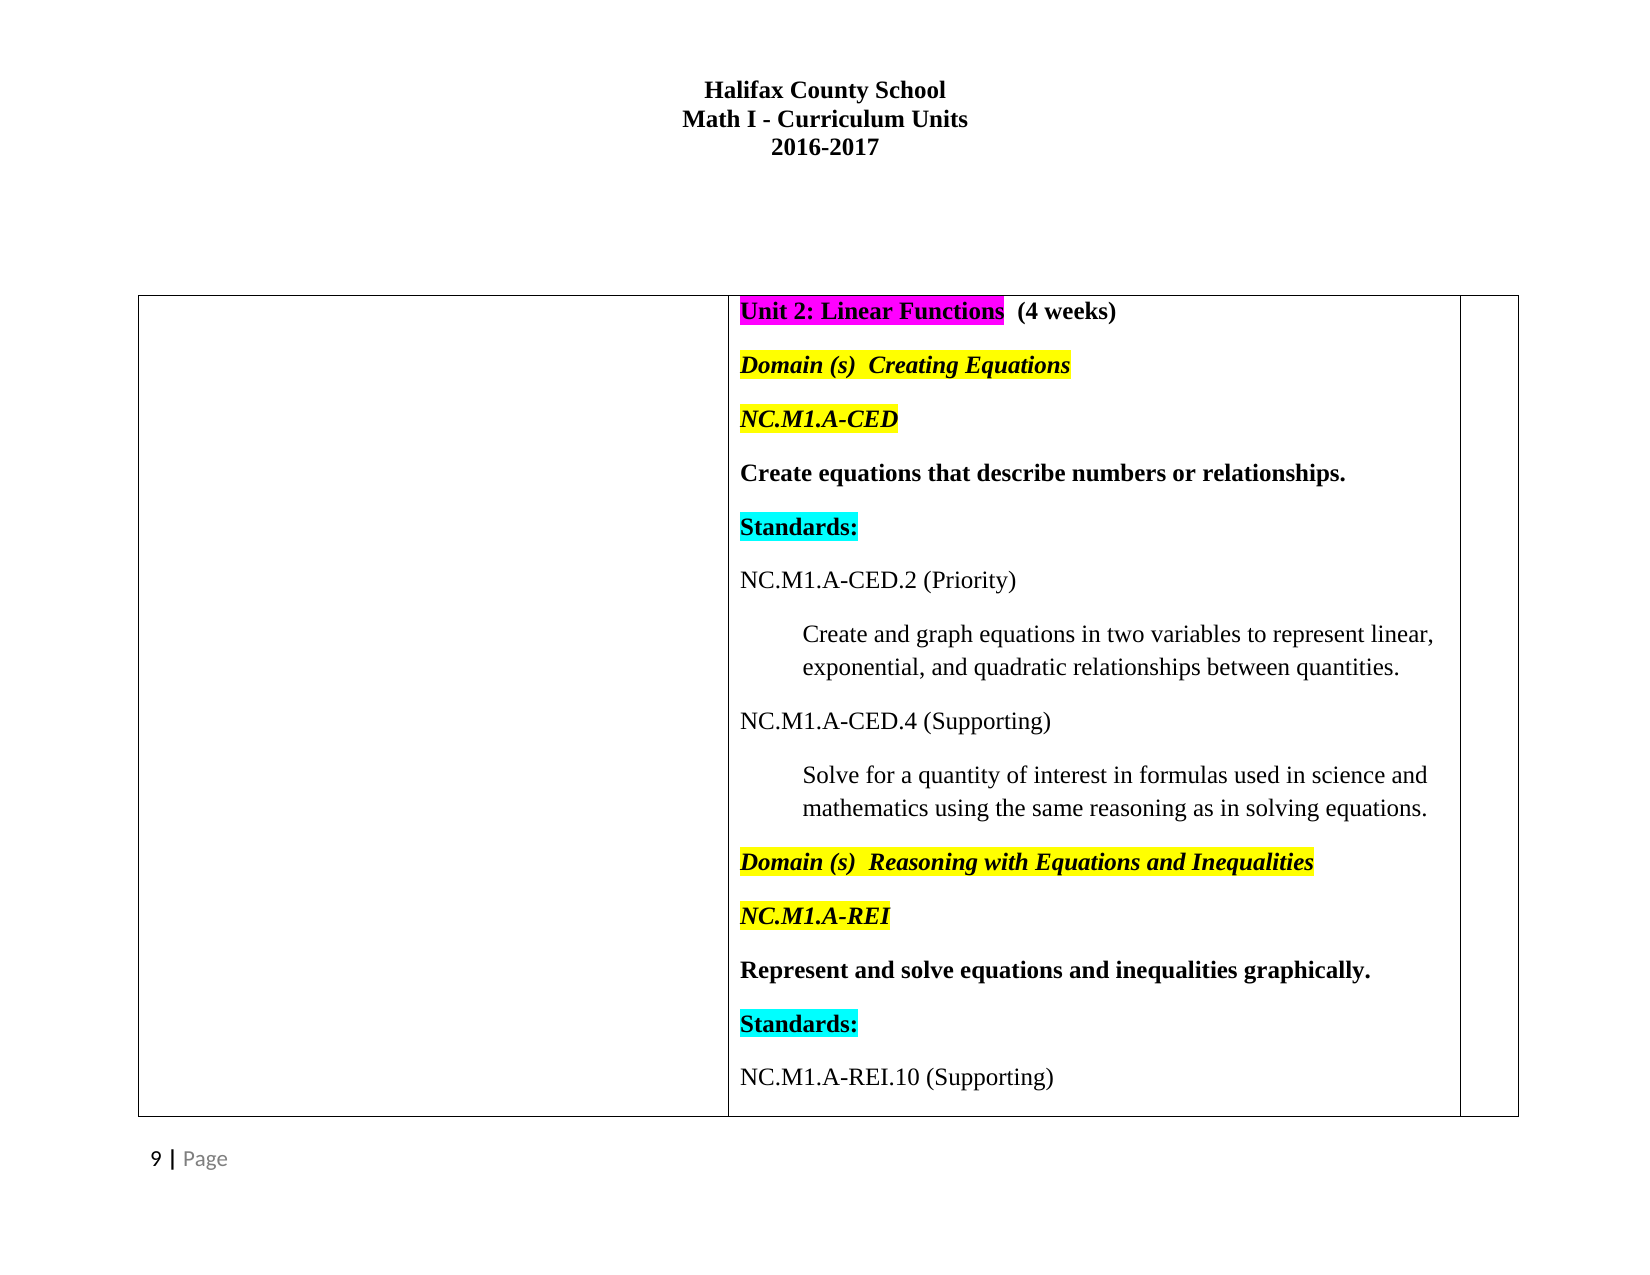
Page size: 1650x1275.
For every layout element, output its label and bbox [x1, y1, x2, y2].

table_header [139, 296, 728, 1116]
table_header [729, 296, 1460, 1116]
table_header [1461, 296, 1518, 1116]
